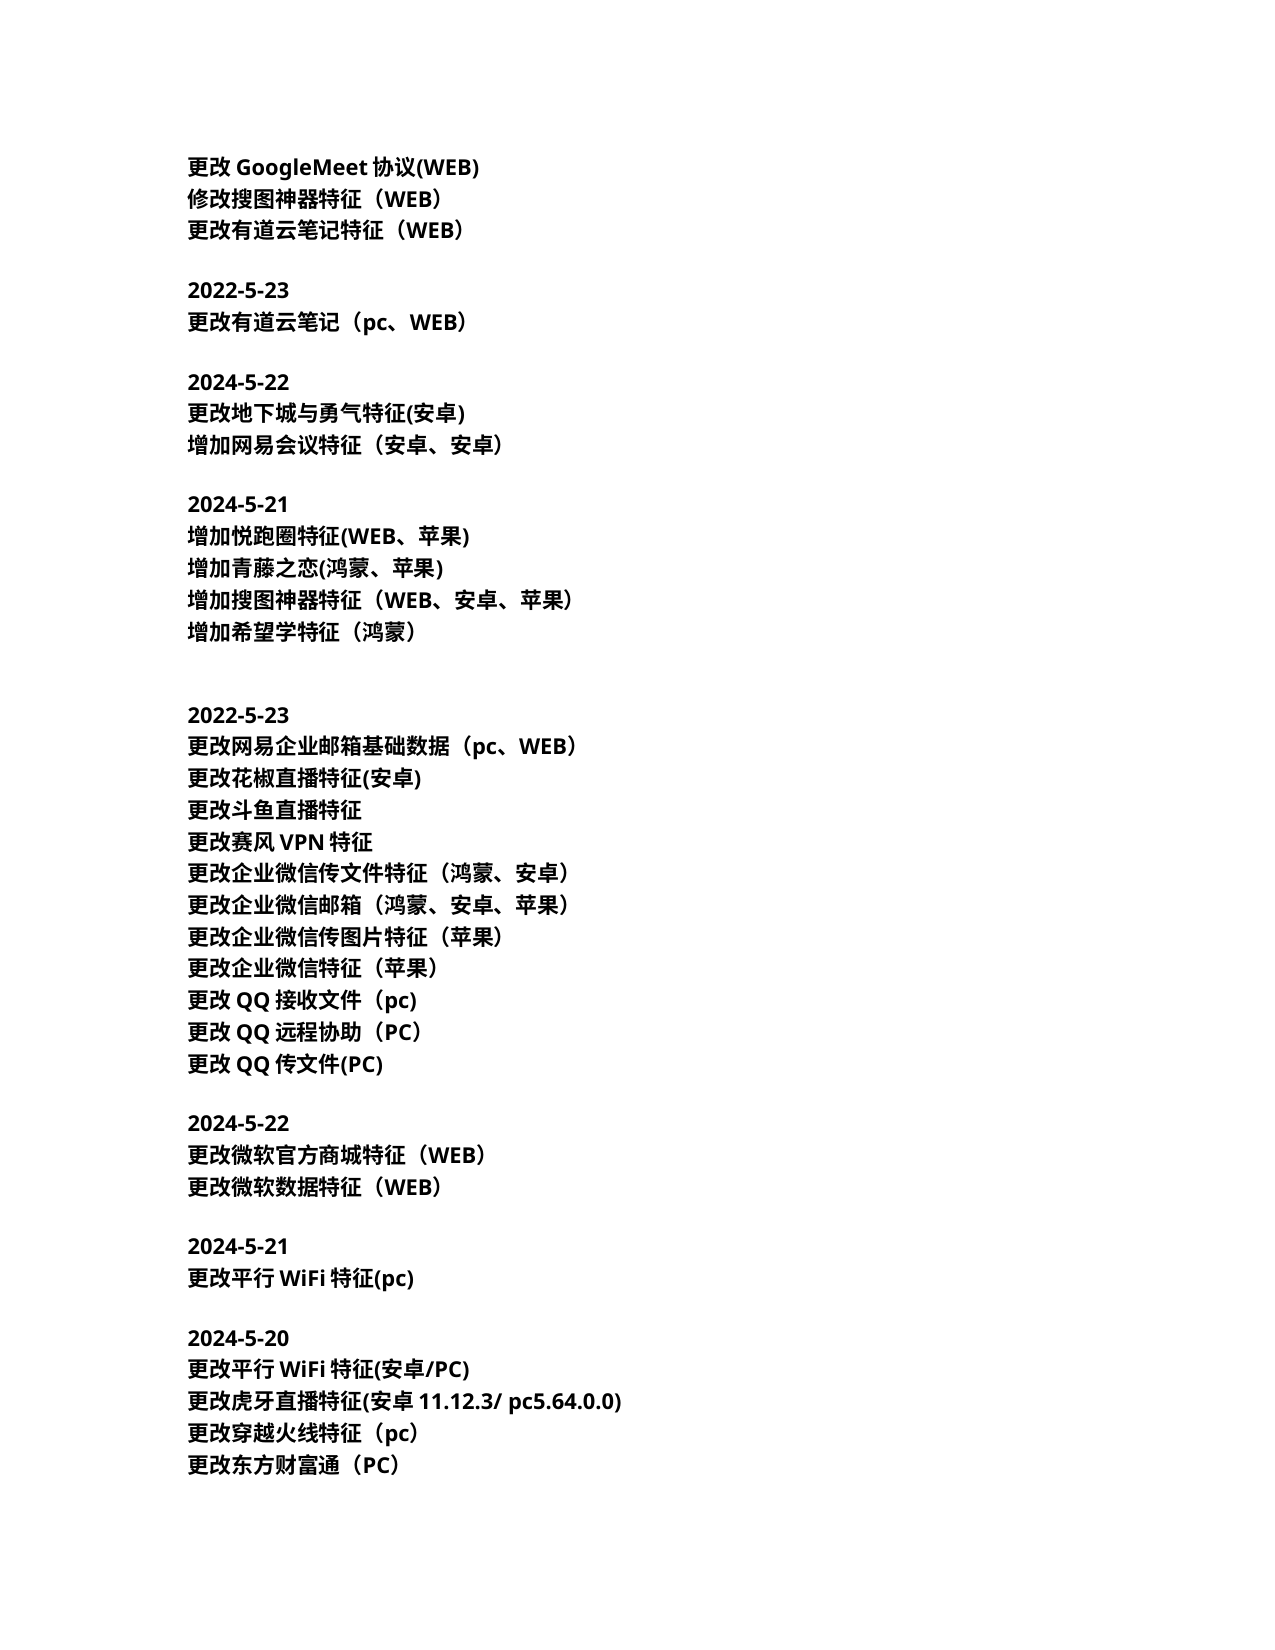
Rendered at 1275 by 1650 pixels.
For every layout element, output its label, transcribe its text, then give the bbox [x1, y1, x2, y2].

text 更改平行WiFi特征(安卓/PC) [187, 1352, 1087, 1384]
text 更改微软数据特征（WEB） [187, 1170, 1087, 1201]
text 更改GoogleMeet协议(WEB) [187, 150, 1087, 182]
text 修改搜图神器特征（WEB） [187, 182, 1087, 213]
text 更改花椒直播特征(安卓) [187, 761, 1087, 793]
text 更改赛风VPN特征 [187, 824, 1087, 856]
text 更改有道云笔记特征（WEB） [187, 213, 1087, 245]
text 2022-5-23 [187, 699, 1087, 729]
text 更改穿越火线特征（pc） [187, 1416, 1087, 1448]
text 更改QQ接收文件（pc) [187, 983, 1087, 1015]
text 更改微软官方商城特征（WEB） [187, 1138, 1087, 1170]
text 增加希望学特征（鸿蒙） [187, 614, 1087, 646]
text 2024-5-20 [187, 1323, 1087, 1352]
text 增加搜图神器特征（WEB、安卓、苹果） [187, 583, 1087, 614]
text 更改东方财富通（PC） [187, 1448, 1087, 1479]
text 更改企业微信邮箱（鸿蒙、安卓、苹果） [187, 888, 1087, 920]
text 2024-5-21 [187, 1231, 1087, 1261]
text 更改斗鱼直播特征 [187, 793, 1087, 824]
text 更改QQ远程协助（PC） [187, 1015, 1087, 1047]
text 2024-5-21 [187, 489, 1087, 519]
text 更改企业微信特征（苹果） [187, 951, 1087, 983]
text 更改企业微信传文件特征（鸿蒙、安卓） [187, 856, 1087, 888]
text 2022-5-23 [187, 275, 1087, 305]
text 增加悦跑圈特征(WEB、苹果) [187, 519, 1087, 551]
text 更改企业微信传图片特征（苹果） [187, 920, 1087, 951]
text 增加青藤之恋(鸿蒙、苹果) [187, 551, 1087, 583]
text 更改地下城与勇气特征(安卓) [187, 396, 1087, 428]
text 2024-5-22 [187, 1108, 1087, 1138]
text 更改平行WiFi特征(pc) [187, 1261, 1087, 1293]
text 更改网易企业邮箱基础数据（pc、WEB） [187, 729, 1087, 761]
text 更改QQ传文件(PC) [187, 1047, 1087, 1078]
text 更改虎牙直播特征(安卓11.12.3/ pc5.64.0.0) [187, 1384, 1087, 1416]
text 更改有道云笔记（pc、WEB） [187, 305, 1087, 337]
text 2024-5-22 [187, 366, 1087, 396]
text 增加网易会议特征（安卓、安卓） [187, 428, 1087, 460]
